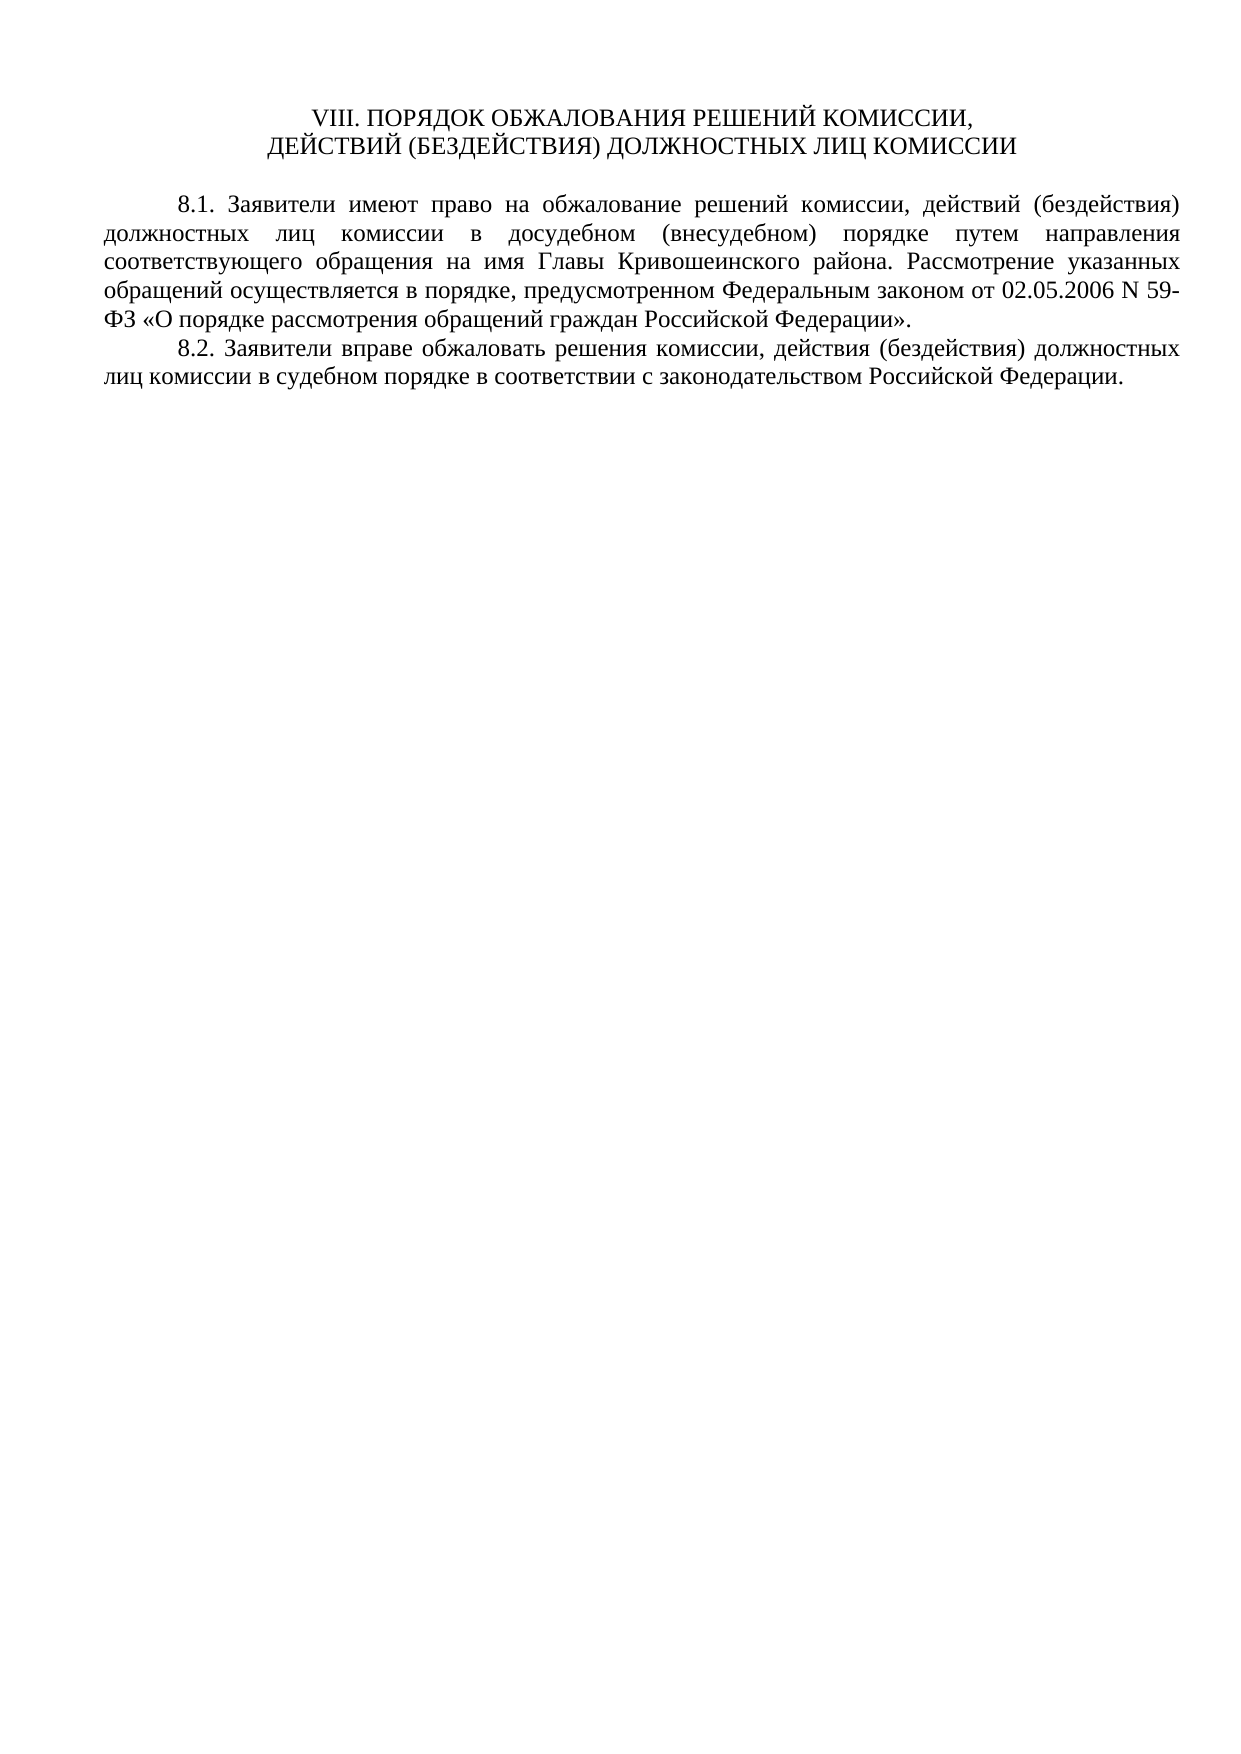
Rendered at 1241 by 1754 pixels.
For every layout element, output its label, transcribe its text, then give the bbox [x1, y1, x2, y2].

title ДЕЙСТВИЙ (БЕЗДЕЙСТВИЯ) ДОЛЖНОСТНЫХ ЛИЦ КОМИССИИ [103, 131, 1181, 160]
title VIII. ПОРЯДОК ОБЖАЛОВАНИЯ РЕШЕНИЙ КОМИССИИ, [103, 103, 1181, 131]
title 8.1. Заявители имеют право на обжалование решений комиссии, действий (бездействия) должностных лиц комиссии в досудебном (внесудебном) порядке путем направления соответствующего обращения на имя Главы Кривошеинского района. Рассмотрение указанных обращений осуществляется в порядке, предусмотренном Федеральным законом от 02.05.2006 N 59-ФЗ «О порядке рассмотрения обращений граждан Российской Федерации». [103, 189, 1181, 333]
title 8.2. Заявители вправе обжаловать решения комиссии, действия (бездействия) должностных лиц комиссии в судебном порядке в соответствии с законодательством Российской Федерации. [103, 333, 1181, 390]
